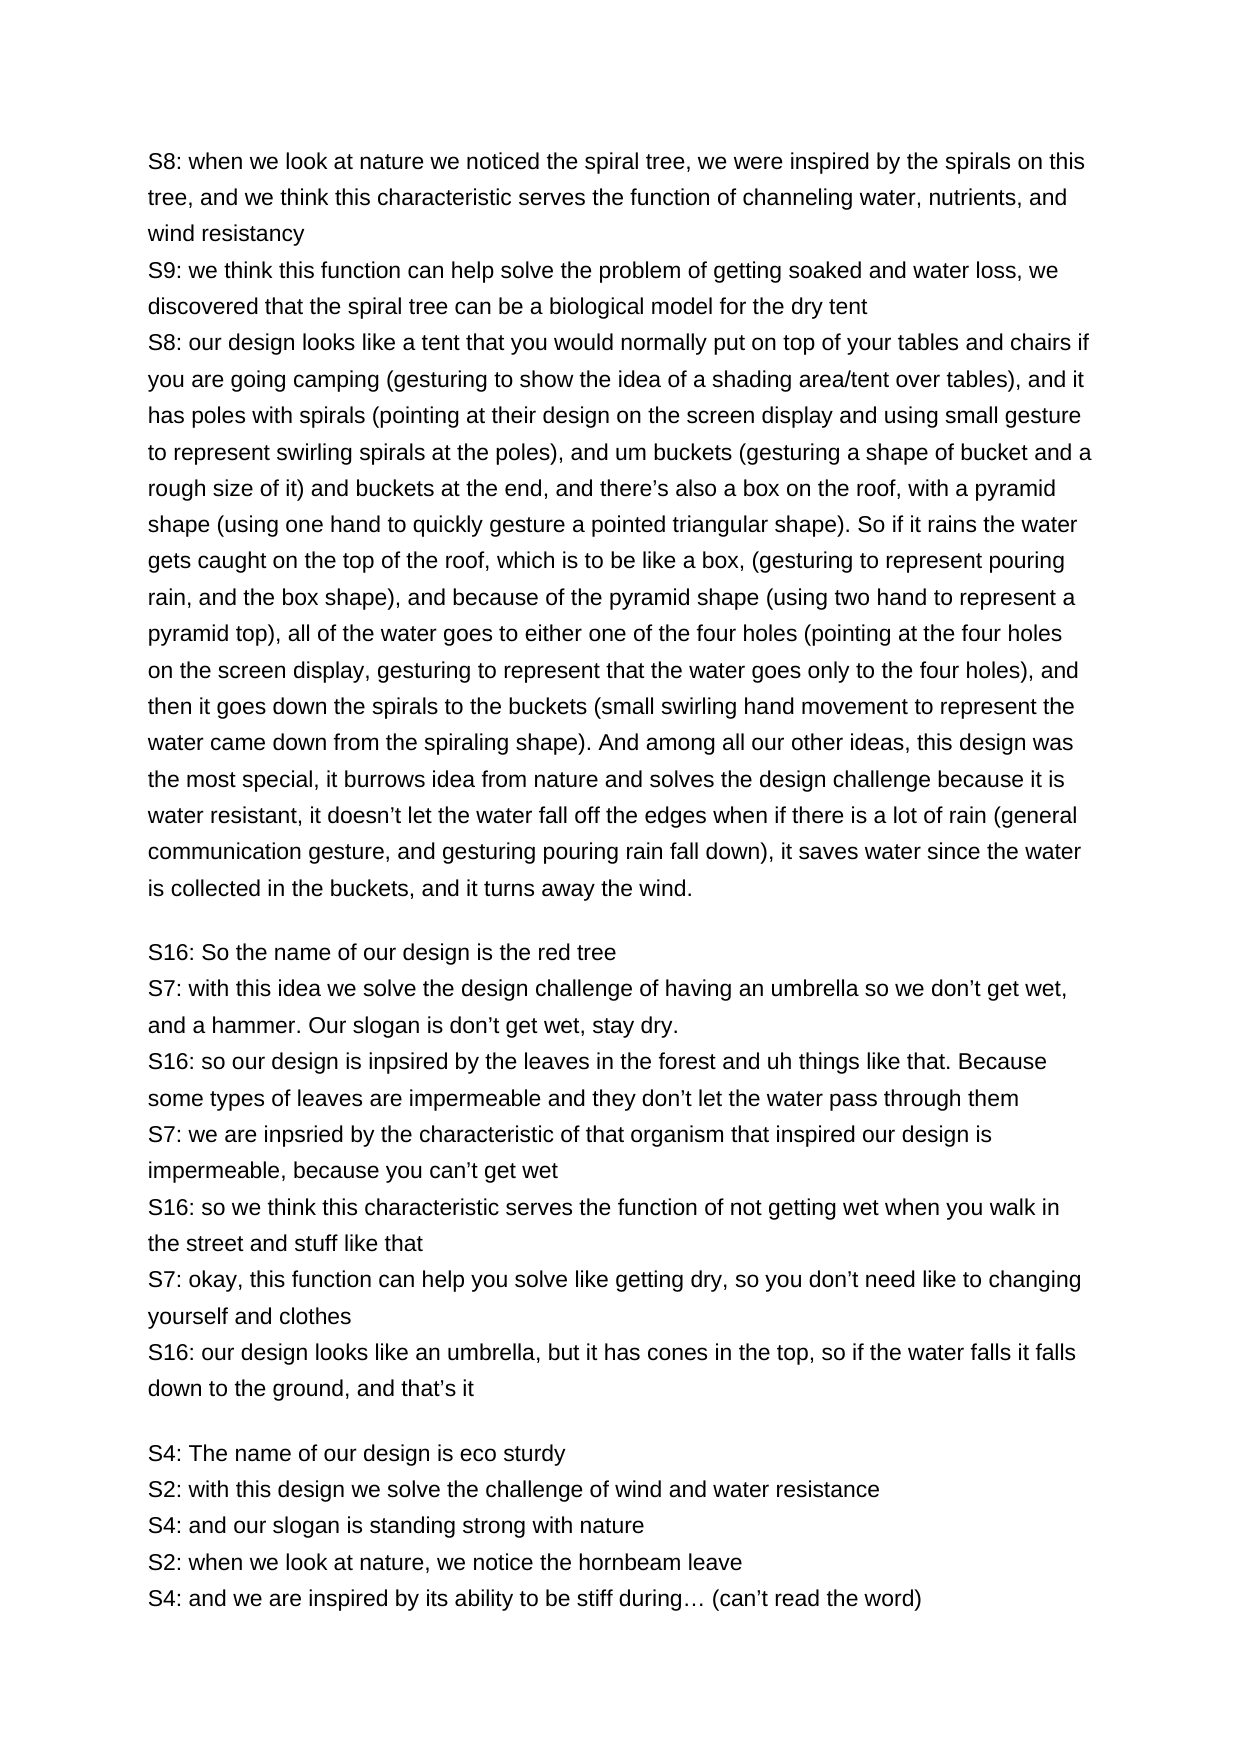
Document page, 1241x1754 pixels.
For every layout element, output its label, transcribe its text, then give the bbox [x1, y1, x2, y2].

text S8: when we look at nature we noticed the spiral tree, we were inspired by the spirals on this tree, and we think this characteristic serves the function of channeling water, nutrients, and wind resistancy [148, 148, 1093, 247]
text S2: when we look at nature, we notice the hornbeam leave [148, 1549, 1093, 1575]
text S16: so we think this characteristic serves the function of not getting wet when you walk in the street and stuff like that [148, 1193, 1093, 1256]
text S7: we are inpsried by the characteristic of that organism that inspired our design is impermeable, because you can’t get wet [148, 1121, 1093, 1183]
text S2: with this design we solve the challenge of wind and water resistance [148, 1476, 1093, 1502]
text S16: our design looks like an umbrella, but it has cones in the top, so if the water falls it falls down to the ground, and that’s it [148, 1339, 1093, 1402]
text S4: and we are inspired by its ability to be stiff during… (can’t read the word) [148, 1585, 1093, 1611]
text S8: our design looks like a tent that you would normally put on top of your tables and chairs if you are going camping (gesturing to show the idea of a shading area/tent over tables), and it has poles with spirals (pointing at their design on the screen display and using small gesture to represent swirling spirals at the poles), and um buckets (gesturing a shape of bucket and a rough size of it) and buckets at the end, and there’s also a box on the roof, with a pyramid shape (using one hand to quickly gesture a pointed triangular shape). So if it rains the water gets caught on the top of the roof, which is to be like a box, (gesturing to represent pouring rain, and the box shape), and because of the pyramid shape (using two hand to represent a pyramid top), all of the water goes to either one of the four holes (pointing at the four holes on the screen display, gesturing to represent that the water goes only to the four holes), and then it goes down the spirals to the buckets (small swirling hand movement to represent the water came down from the spiraling shape). And among all our other ideas, this design was the most special, it burrows idea from nature and solves the design challenge because it is water resistant, it doesn’t let the water fall off the edges when if there is a lot of rain (general communication gesture, and gesturing pouring rain fall down), it saves water since the water is collected in the buckets, and it turns away the wind. [148, 329, 1093, 901]
text S7: okay, this function can help you solve like getting dry, so you don’t need like to changing yourself and clothes [148, 1266, 1093, 1329]
text S4: and our slogan is standing strong with nature [148, 1512, 1093, 1539]
text S16: So the name of our design is the red tree [148, 939, 1093, 965]
text S4: The name of our design is eco sturdy [148, 1440, 1093, 1466]
text S7: with this idea we solve the design challenge of having an umbrella so we don’t get wet, and a hammer. Our slogan is don’t get wet, stay dry. [148, 975, 1093, 1038]
text S16: so our design is inpsired by the leaves in the forest and uh things like that. Because some types of leaves are impermeable and they don’t let the water pass through them [148, 1048, 1093, 1111]
text S9: we think this function can help solve the problem of getting soaked and water loss, we discovered that the spiral tree can be a biological model for the dry tent [148, 257, 1093, 319]
